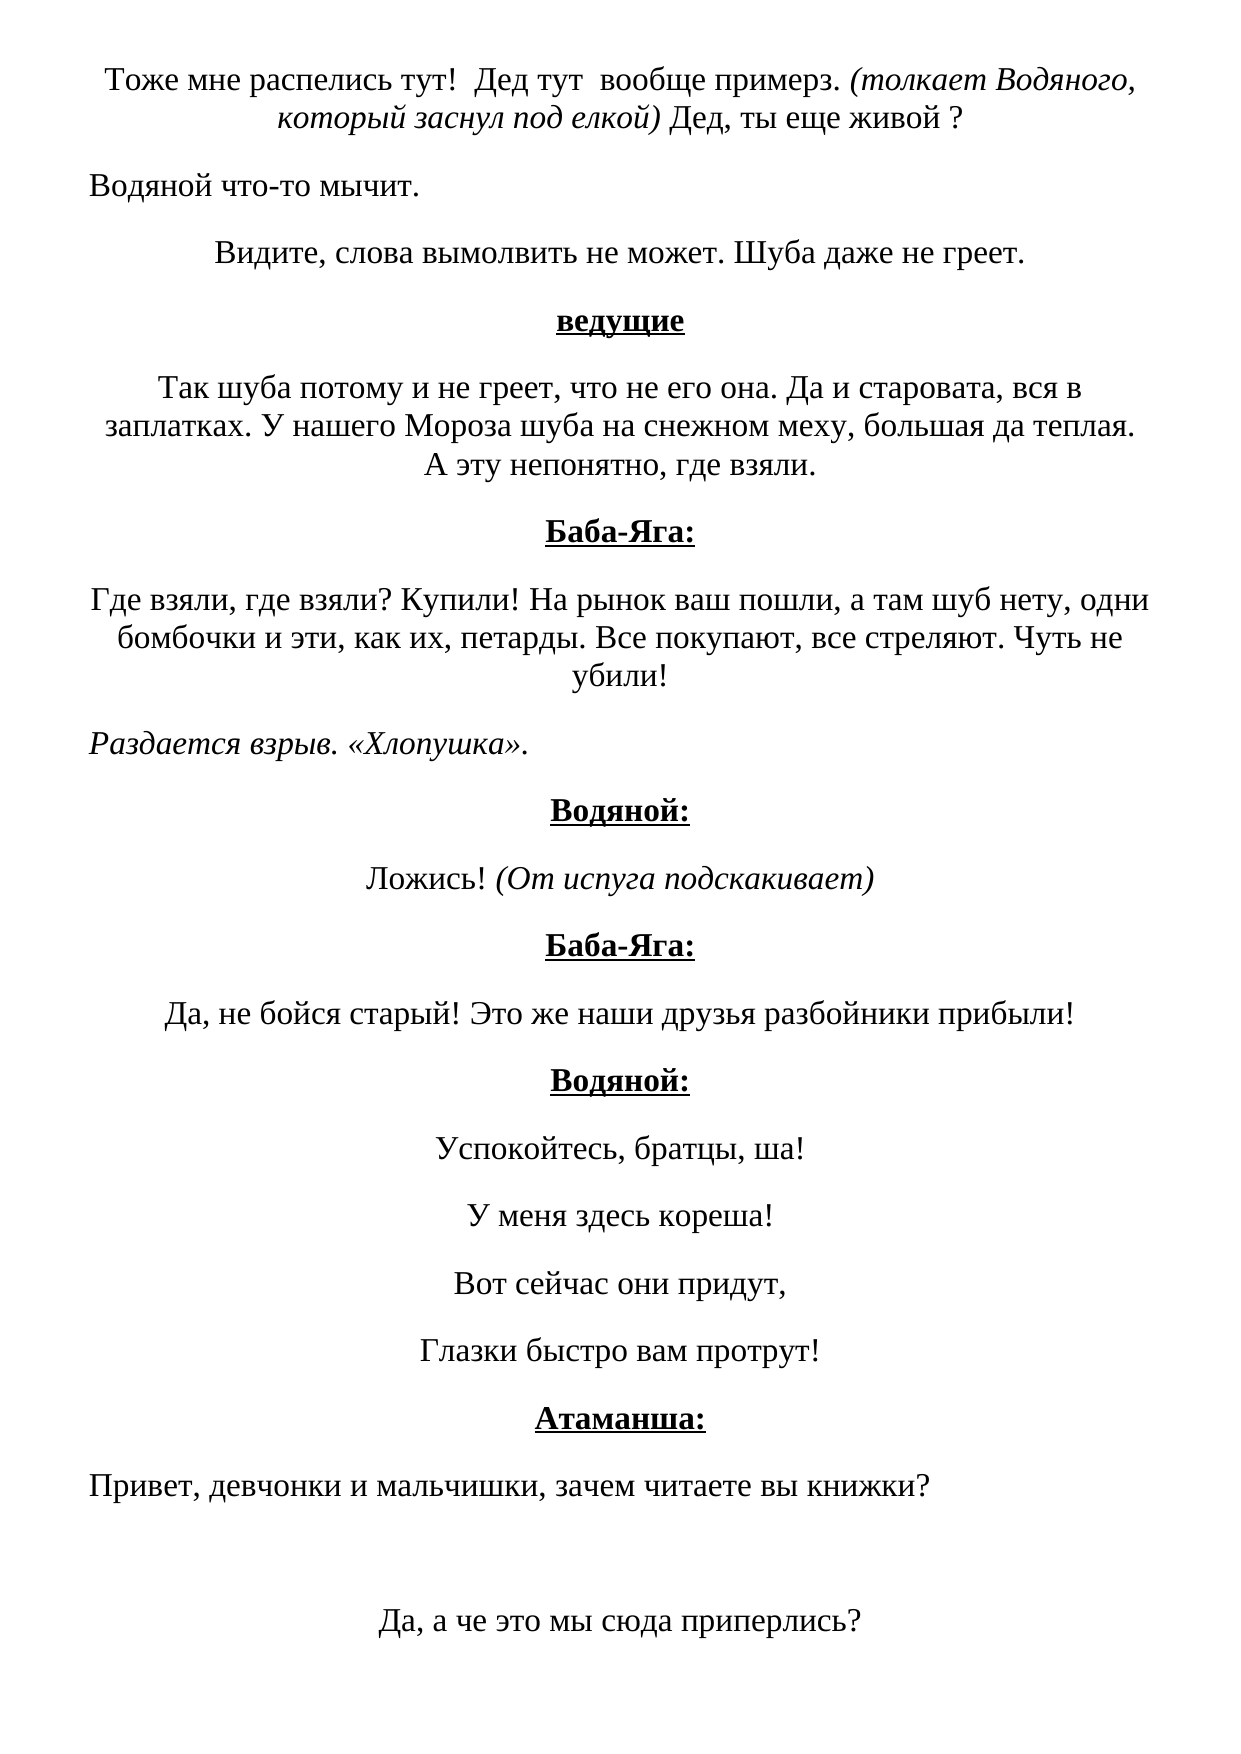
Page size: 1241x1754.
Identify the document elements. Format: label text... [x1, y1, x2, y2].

text Да, а че это мы сюда приперлись? [89, 1601, 1152, 1639]
text Раздается взрыв. «Хлопушка». [89, 723, 1152, 762]
text ведущие [89, 300, 1152, 338]
text Да, не бойся старый! Это же наши друзья разбойники прибыли! [89, 993, 1152, 1032]
text Привет, девчонки и мальчишки, зачем читаете вы книжки? [89, 1466, 1152, 1504]
text Тоже мне распелись тут! Дед тут вообще примерз. (толкает Водяного, который заснул под елкой) Дед, ты еще живой ? [89, 59, 1152, 136]
text Атаманша: [89, 1398, 1152, 1437]
text Водяной: [89, 791, 1152, 829]
text Баба-Яга: [89, 926, 1152, 964]
text Вот сейчас они придут, [89, 1263, 1152, 1302]
text Ложись! (От испуга подскакивает) [89, 858, 1152, 897]
text Видите, слова вымолвить не может. Шуба даже не греет. [89, 232, 1152, 271]
text Глазки быстро вам протрут! [89, 1331, 1152, 1369]
text Водяной что-то мычит. [89, 165, 1152, 203]
text Так шуба потому и не греет, что не его она. Да и старовата, вся в заплатках. У нашего Мороза шуба на снежном меху, большая да теплая. А эту непонятно, где взяли. [89, 367, 1152, 482]
text Успокойтесь, братцы, ша! [89, 1128, 1152, 1167]
text Баба-Яга: [89, 512, 1152, 550]
text Где взяли, где взяли? Купили! На рынок ваш пошли, а там шуб нету, одни бомбочки и эти, как их, петарды. Все покупают, все стреляют. Чуть не убили! [89, 579, 1152, 694]
text Водяной: [89, 1061, 1152, 1099]
text У меня здесь кореша! [89, 1196, 1152, 1234]
